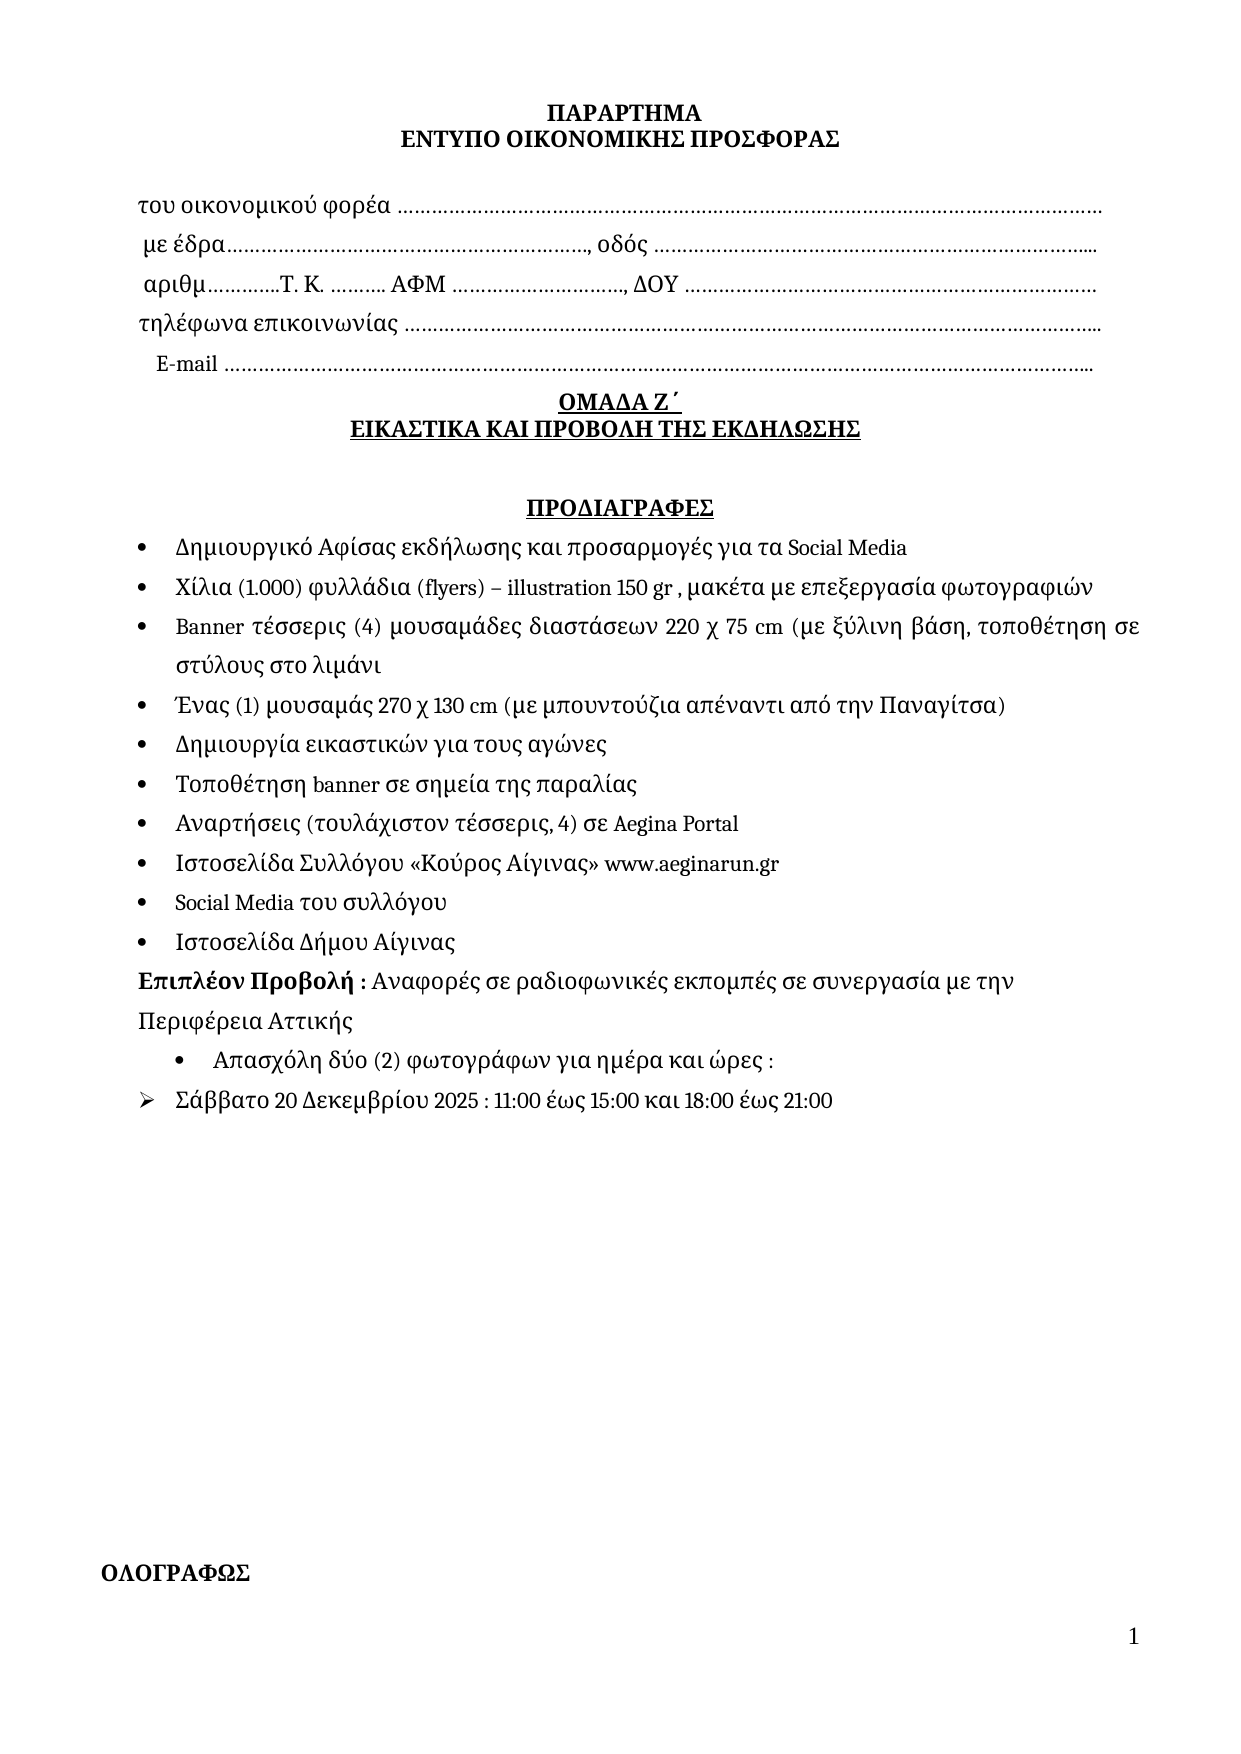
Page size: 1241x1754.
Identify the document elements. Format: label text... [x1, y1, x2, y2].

text τηλέφωνα επικοινωνίας ………………………………………………………………………………………………………….. [100, 311, 1140, 337]
text E-mail …………………………………………………………………………………………………………………………………….. [100, 351, 1140, 377]
text ΟΛΟΓΡΑΦΩΣ [100, 1561, 1140, 1588]
list Τοποθέτηση banner σε σημεία της παραλίας [138, 772, 1140, 798]
list Banner τέσσερις (4) μουσαμάδες διαστάσεων 220 χ 75 cm (με ξύλινη βάση, τοποθέτηση σε στύλους στο λιμάνι [138, 614, 1140, 679]
list Σάββατο 20 Δεκεμβρίου 2025 : 11:00 έως 15:00 και 18:00 έως 21:00 [138, 1087, 1140, 1114]
text Επιπλέον Προβολή : Αναφορές σε ραδιοφωνικές εκπομπές σε συνεργασία με την Περιφέρεια Αττικής [138, 969, 1140, 1035]
list Δημιουργικό Αφίσας εκδήλωσης και προσαρμογές για τα Social Media [138, 535, 1140, 561]
list Ιστοσελίδα Συλλόγου «Κούρος Αίγινας» www.aeginarun.gr [138, 851, 1140, 877]
text αριθμ………….Τ. Κ. ………. ΑΦΜ …………………………, ΔΟΥ ……………………………………………………………… [100, 272, 1140, 298]
list Ένας (1) μουσαμάς 270 χ 130 cm (με μπουντούζια απέναντι από την Παναγίτσα) [138, 693, 1140, 719]
list Αναρτήσεις (τουλάχιστον τέσσερις, 4) σε Aegina Portal [138, 811, 1140, 837]
text ΠΑΡΑΡΤΗΜΑ [100, 100, 1148, 127]
text ΕΙΚΑΣΤΙΚΑ ΚΑΙ ΠΡΟΒΟΛΗ ΤΗΣ ΕΚΔΗΛΩΣΗΣ [71, 416, 1140, 443]
text ΕΝΤΥΠΟ ΟΙΚΟΝΟΜΙΚΗΣ ΠΡΟΣΦΟΡΑΣ [100, 127, 1140, 153]
list Χίλια (1.000) φυλλάδια (flyers) – illustration 150 gr , μακέτα με επεξεργασία φωτογραφιών [138, 574, 1140, 601]
list Social Media του συλλόγου [138, 890, 1140, 916]
text ΠΡΟΔΙΑΓΡΑΦΕΣ [100, 495, 1140, 522]
list Ιστοσελίδα Δήμου Αίγινας [138, 929, 1140, 956]
text με έδρα………………………………………………………, οδός …………………………………………………………………... [100, 232, 1140, 258]
text ΟΜΑΔΑ Ζ΄ [100, 390, 1140, 416]
list Δημιουργία εικαστικών για τους αγώνες [138, 732, 1140, 758]
list Απασχόλη δύο (2) φωτογράφων για ημέρα και ώρες : [175, 1048, 1140, 1074]
text του οικονομικού φορέα …………………………………………………………………………………………………………… [100, 193, 1140, 219]
